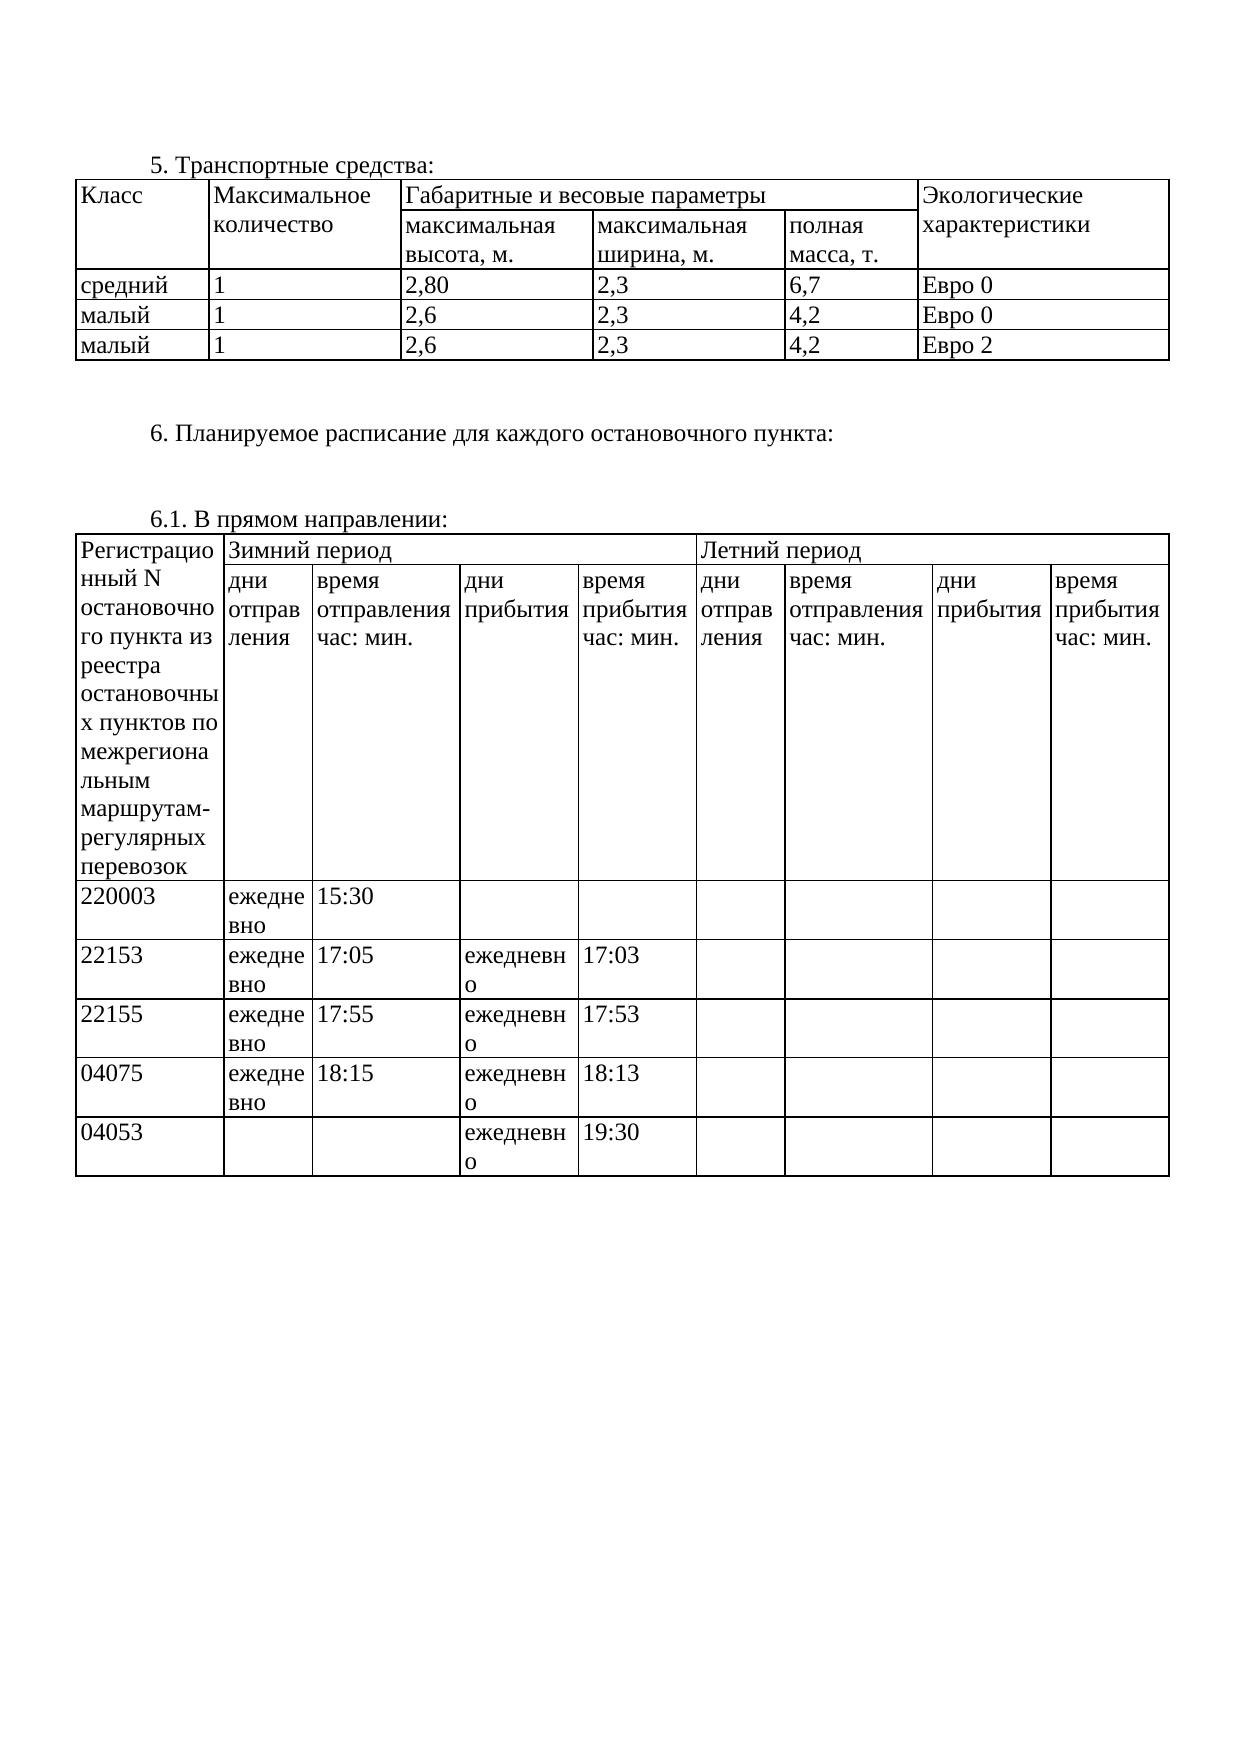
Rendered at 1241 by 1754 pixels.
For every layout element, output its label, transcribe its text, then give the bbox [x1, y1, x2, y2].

table_cell 6,7 [786, 270, 917, 298]
text 6.1. В прямом направлении: [150, 504, 1090, 533]
table_header Экологические характеристики [919, 180, 1168, 268]
table_cell средний [77, 270, 208, 298]
table_cell 17:03 [579, 940, 696, 998]
table_cell 4,2 [786, 300, 917, 329]
table_cell дни отправления [225, 565, 312, 880]
table_cell 17:55 [313, 1000, 459, 1057]
table_cell 2,3 [594, 300, 784, 329]
table_cell время прибытия час: мин. [579, 565, 696, 880]
text 5. Транспортные средства: [150, 150, 1090, 179]
table_cell 1 [210, 300, 400, 329]
table_cell дни прибытия [461, 565, 578, 880]
table_cell дни прибытия [933, 565, 1050, 880]
table_cell время отправления час: мин. [313, 565, 459, 880]
text 6. Планируемое расписание для каждого остановочного пункта: [150, 418, 1090, 447]
table_cell [786, 881, 932, 939]
table_cell [933, 881, 1050, 939]
table_cell Евро 0 [919, 300, 1168, 329]
table_cell 1 [210, 330, 400, 359]
table_cell 2,6 [402, 300, 592, 329]
table_cell 220003 [77, 881, 223, 939]
table_cell ежедневно [461, 940, 578, 998]
table_cell [1052, 881, 1168, 939]
table_cell 2,80 [402, 270, 592, 298]
table_cell 17:53 [579, 1000, 696, 1057]
table_header Регистрационный N остановочного пункта из реестра остановочных пунктов по межрегиональным маршрутам- регулярных перевозок [77, 535, 223, 880]
table_cell 22155 [77, 1000, 223, 1057]
table_cell [933, 940, 1050, 998]
table_cell 2,6 [402, 330, 592, 359]
table_cell ежедневно [461, 1118, 578, 1175]
table_cell время прибытия час: мин. [1052, 565, 1168, 880]
table_cell полная масса, т. [786, 211, 917, 268]
table_cell 2,3 [594, 270, 784, 298]
table_header Максимальное количество [210, 180, 400, 268]
table_cell [697, 940, 784, 998]
table_cell [697, 1058, 784, 1116]
table_cell максимальная ширина, м. [594, 211, 784, 268]
table_header Зимний период [225, 535, 696, 563]
table_cell 15:30 [313, 881, 459, 939]
table_cell [786, 1118, 932, 1175]
table_cell [579, 881, 696, 939]
table_cell [933, 1000, 1050, 1057]
table_cell [697, 881, 784, 939]
table_cell [1052, 1058, 1168, 1116]
table_cell 1 [210, 270, 400, 298]
table_cell [461, 881, 578, 939]
table_cell 2,3 [594, 330, 784, 359]
table_header Летний период [697, 535, 1168, 563]
table_cell 04053 [77, 1118, 223, 1175]
table_cell [1052, 1000, 1168, 1057]
table_cell дни отправления [697, 565, 784, 880]
table_cell 4,2 [786, 330, 917, 359]
table_cell время отправления час: мин. [786, 565, 932, 880]
table_cell [933, 1058, 1050, 1116]
table_cell Евро 0 [919, 270, 1168, 298]
table_cell малый [77, 330, 208, 359]
table_cell [697, 1000, 784, 1057]
table_cell 04075 [77, 1058, 223, 1116]
table_header Габаритные и весовые параметры [402, 180, 917, 209]
table_cell Евро 2 [919, 330, 1168, 359]
table_cell максимальная высота, м. [402, 211, 592, 268]
table_cell [1052, 940, 1168, 998]
table_header Класс [77, 180, 208, 268]
table_cell [697, 1118, 784, 1175]
table_cell ежедневно [225, 881, 312, 939]
table_cell малый [77, 300, 208, 329]
table_cell 22153 [77, 940, 223, 998]
table_cell [786, 1000, 932, 1057]
table_cell 19:30 [579, 1118, 696, 1175]
table_cell 17:05 [313, 940, 459, 998]
table_cell ежедневно [461, 1000, 578, 1057]
table_cell ежедневно [225, 1000, 312, 1057]
table_cell ежедневно [225, 1058, 312, 1116]
table_cell [313, 1118, 459, 1175]
table_cell 18:13 [579, 1058, 696, 1116]
table_cell [1052, 1118, 1168, 1175]
table_cell [786, 940, 932, 998]
table_cell 18:15 [313, 1058, 459, 1116]
table_cell [786, 1058, 932, 1116]
table_cell ежедневно [461, 1058, 578, 1116]
table_cell [933, 1118, 1050, 1175]
table_cell [225, 1118, 312, 1175]
table_cell ежедневно [225, 940, 312, 998]
